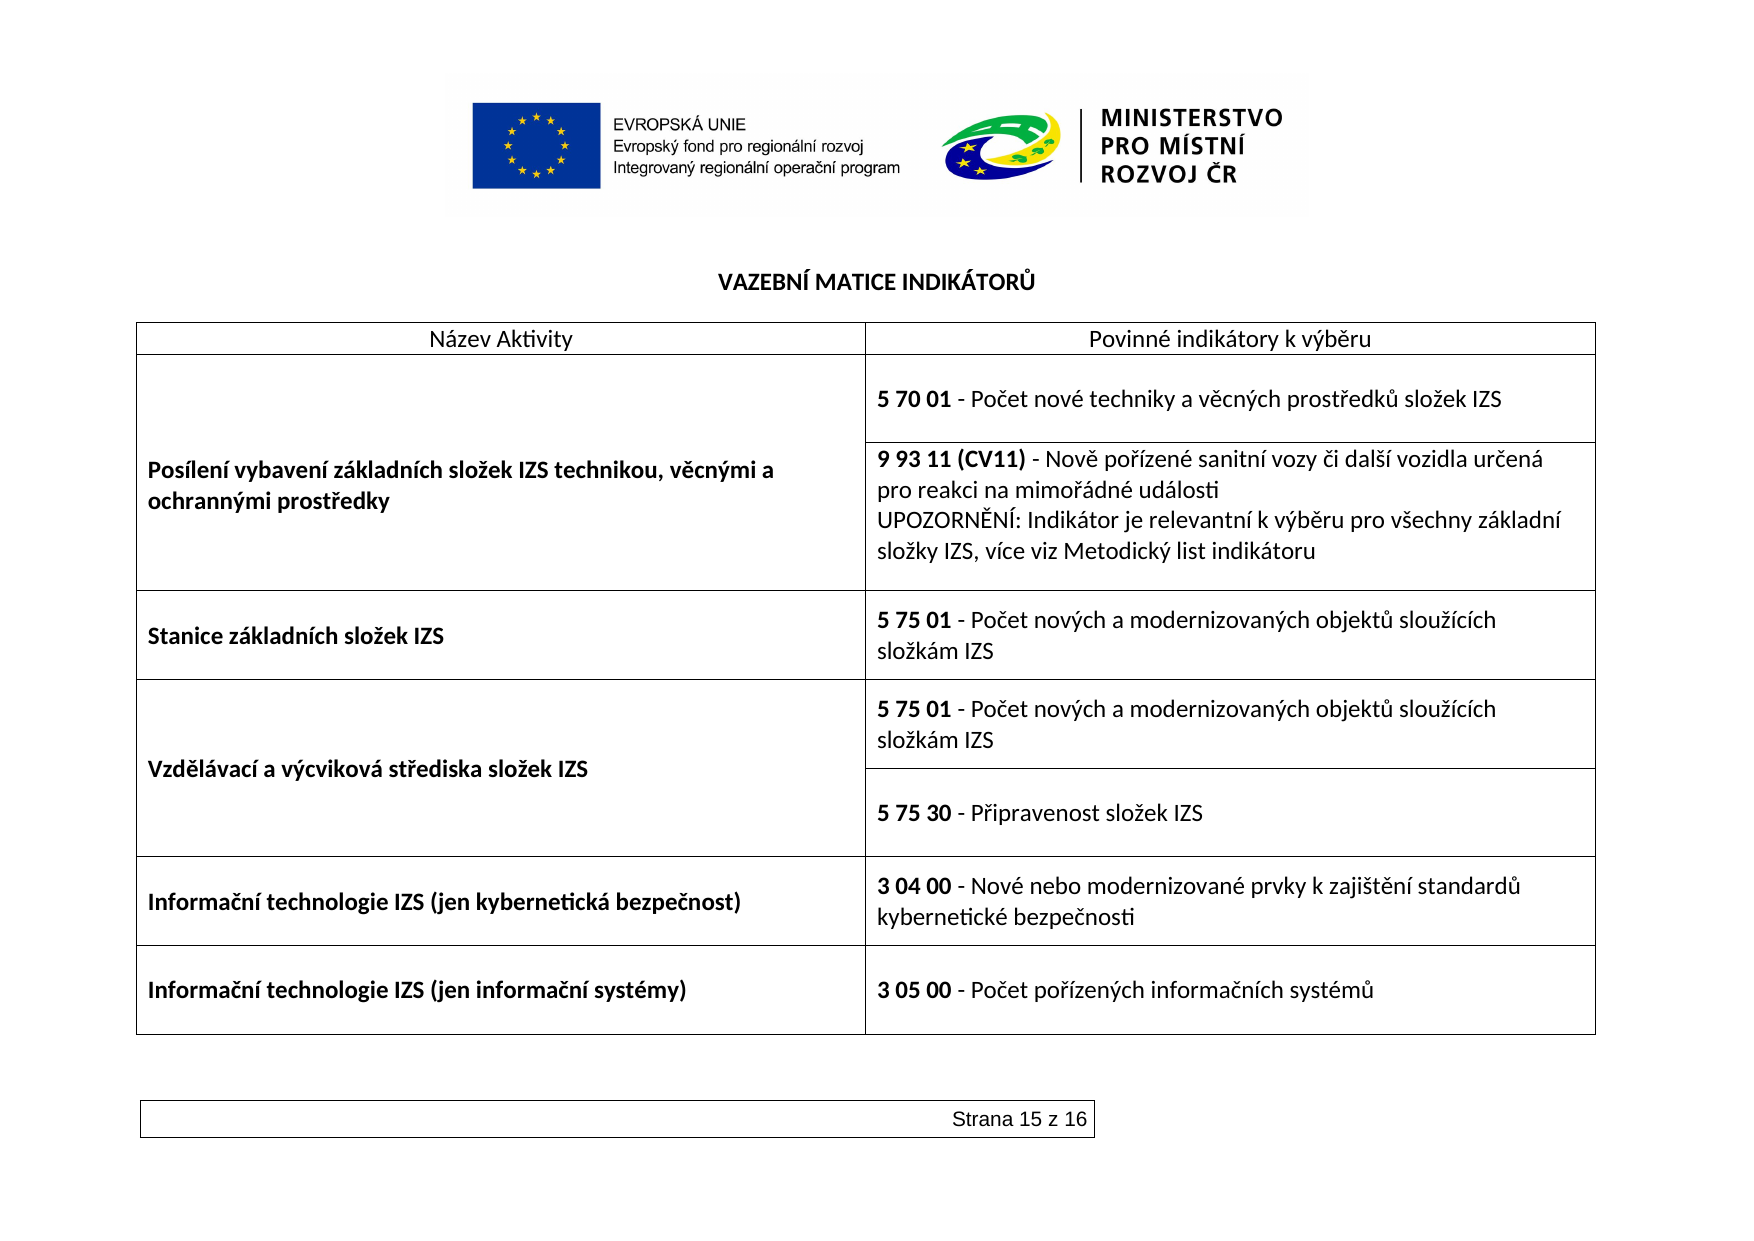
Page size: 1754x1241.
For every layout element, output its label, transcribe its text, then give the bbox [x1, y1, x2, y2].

picture [444, 73, 1310, 217]
table_cell 9 93 11 (CV11) - Nově pořízené sanitní vozy či další vozidla určená pro reakci na mimořádné události UPOZORNĚNÍ: Indikátor je relevantní k výběru pro všechny základní složky IZS, více viz Metodický list indikátoru [866, 443, 1595, 590]
table_cell Informační technologie IZS (jen informační systémy) [137, 946, 865, 1033]
table_cell 5 75 01 - Počet nových a modernizovaných objektů sloužících složkám IZS [866, 680, 1595, 768]
table_cell Vzdělávací a výcviková střediska složek IZS [137, 680, 865, 856]
table_cell 5 75 30 - Připravenost složek IZS [866, 769, 1595, 856]
table_cell 5 70 01 - Počet nové techniky a věcných prostředků složek IZS [866, 355, 1595, 442]
table_header Název Aktivity [137, 323, 865, 353]
table_cell Informační technologie IZS (jen kybernetická bezpečnost) [137, 857, 865, 945]
table_cell 5 75 01 - Počet nových a modernizovaných objektů sloužících složkám IZS [866, 591, 1595, 679]
table_cell Stanice základních složek IZS [137, 591, 865, 679]
table_cell 3 04 00 - Nové nebo modernizované prvky k zajištění standardů kybernetické bezpečnosti [866, 857, 1595, 945]
subtitle Vazební matice indikátorů [165, 266, 1589, 297]
table_cell Posílení vybavení základních složek IZS technikou, věcnými a ochrannými prostředky [137, 355, 865, 590]
table_cell 3 05 00 - Počet pořízených informačních systémů [866, 946, 1595, 1033]
table_header Povinné indikátory k výběru [866, 323, 1595, 353]
